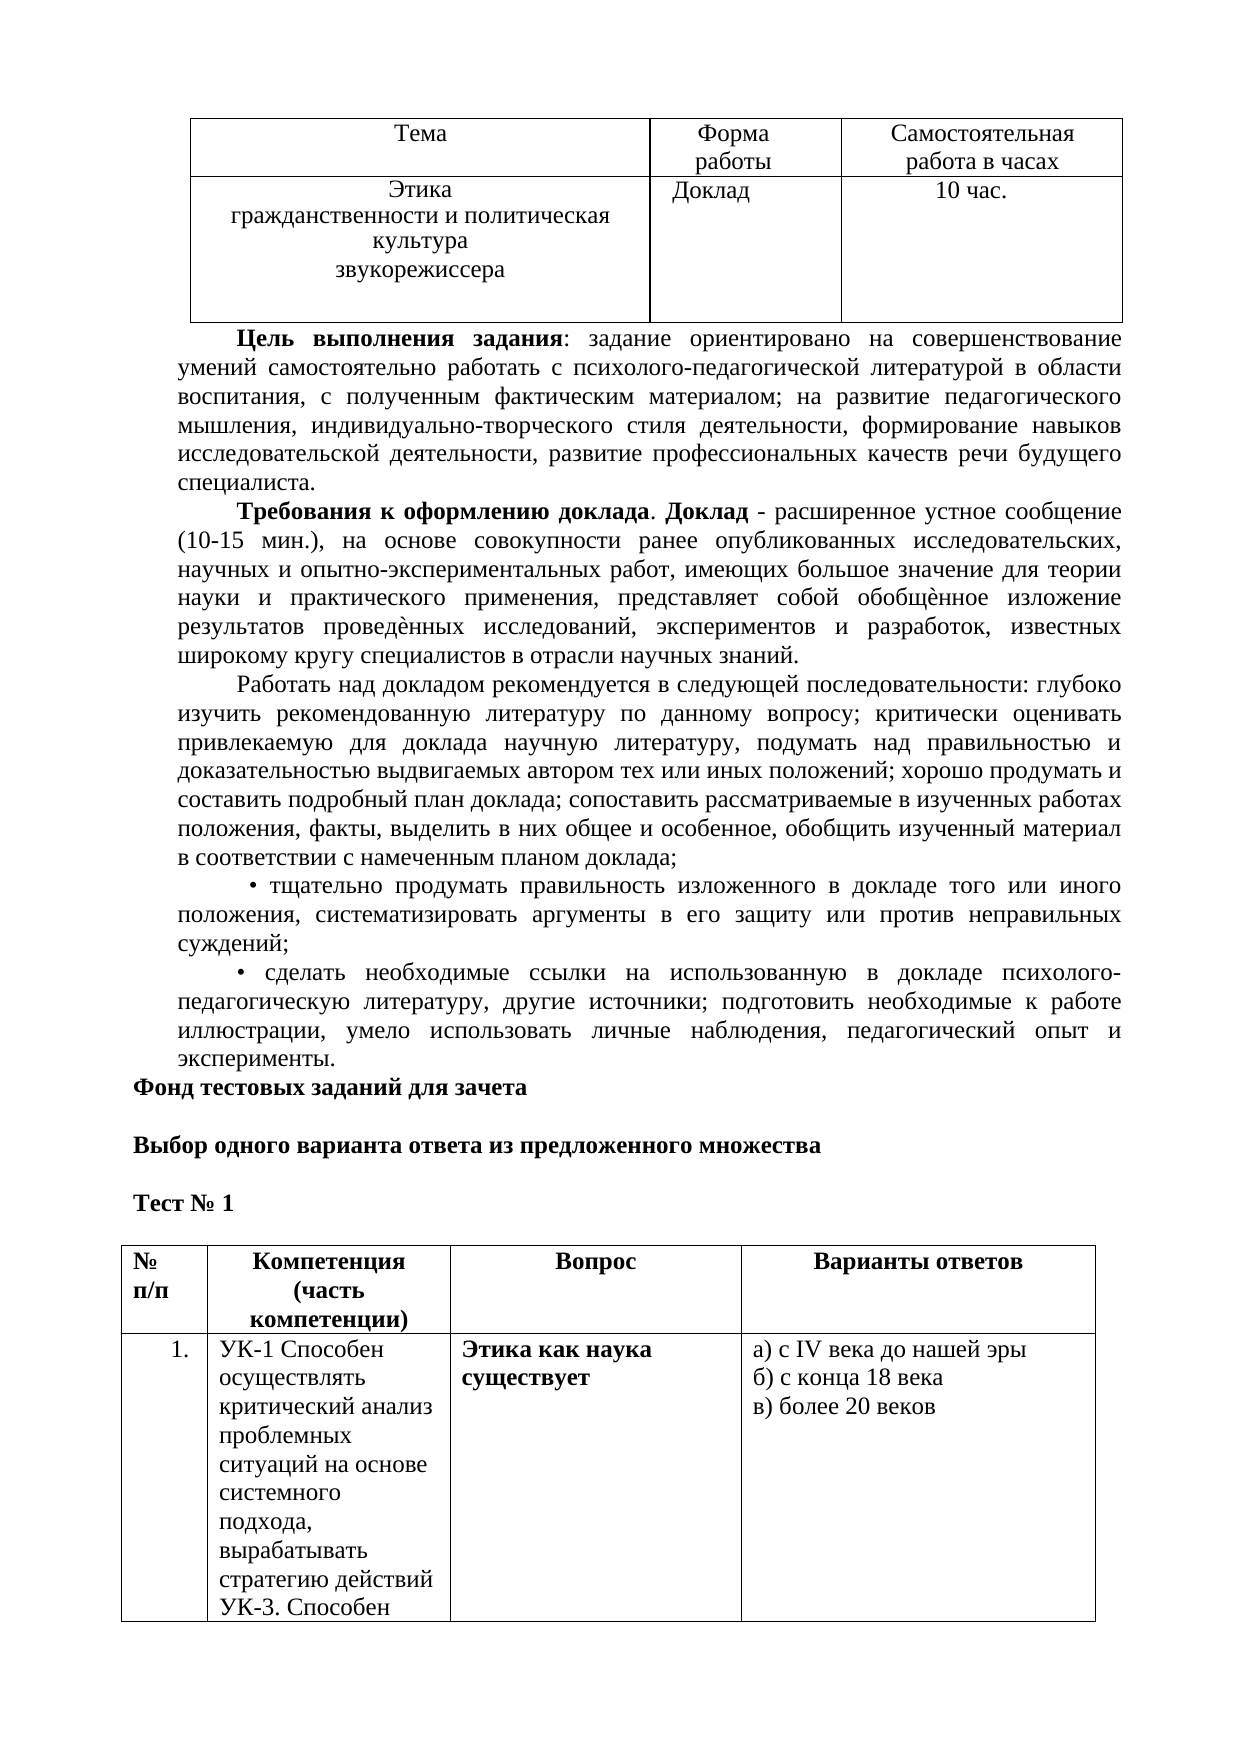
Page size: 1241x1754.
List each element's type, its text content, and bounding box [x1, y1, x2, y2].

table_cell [208, 1334, 450, 1621]
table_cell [191, 177, 649, 322]
table_cell [122, 1334, 207, 1621]
table_header № п/п [122, 1246, 207, 1333]
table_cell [451, 1334, 741, 1621]
table_header Самостоятельная работа в часах [842, 119, 1122, 176]
text Тест № 1 [133, 1188, 1122, 1217]
table_header Тема [191, 119, 649, 176]
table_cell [742, 1334, 1095, 1621]
text Цель выполнения задания: задание ориентировано на совершенствование умений самостоятельно работать с психолого-педагогической литературой в области воспитания, с полученным фактическим материалом; на развитие педагогического мышления, индивидуально-творческого стиля деятельности, формирование навыков исследовательской деятельности, развитие профессиональных качеств речи будущего специалиста. [177, 323, 1122, 496]
table_header Компетенция (часть компетенции) [208, 1246, 450, 1333]
text Работать над докладом рекомендуется в следующей последовательности: глубоко изучить рекомендованную литературу по данному вопросу; критически оценивать привлекаемую для доклада научную литературу, подумать над правильностью и доказательностью выдвигаемых автором тех или иных положений; хорошо продумать и составить подробный план доклада; сопоставить рассматриваемые в изученных работах положения, факты, выделить в них общее и особенное, обобщить изученный материал в соответствии с намеченным планом доклада; [177, 669, 1122, 870]
text • сделать необходимые ссылки на использованную в докладе психолого-педагогическую литературу, другие источники; подготовить необходимые к работе иллюстрации, умело использовать личные наблюдения, педагогический опыт и эксперименты. [177, 957, 1122, 1072]
table_header Форма работы [651, 119, 841, 176]
table_header Вопрос [451, 1246, 741, 1333]
text Выбор одного варианта ответа из предложенного множества [133, 1130, 1122, 1158]
table_cell Доклад [651, 177, 841, 322]
text Фонд тестовых заданий для зачета [133, 1072, 1122, 1101]
table_cell 10 час. [842, 177, 1122, 322]
text Требования к оформлению доклада. Доклад - расширенное устное сообщение (10-15 мин.), на основе совокупности ранее опубликованных исследовательских, научных и опытно-экспериментальных работ, имеющих большое значение для теории науки и практического применения, представляет собой обобщѐнное изложение результатов проведѐнных исследований, экспериментов и разработок, известных широкому кругу специалистов в отрасли научных знаний. [177, 496, 1122, 669]
table_header Варианты ответов [742, 1246, 1095, 1333]
text • тщательно продумать правильность изложенного в докладе того или иного положения, систематизировать аргументы в его защиту или против неправильных суждений; [177, 871, 1122, 957]
